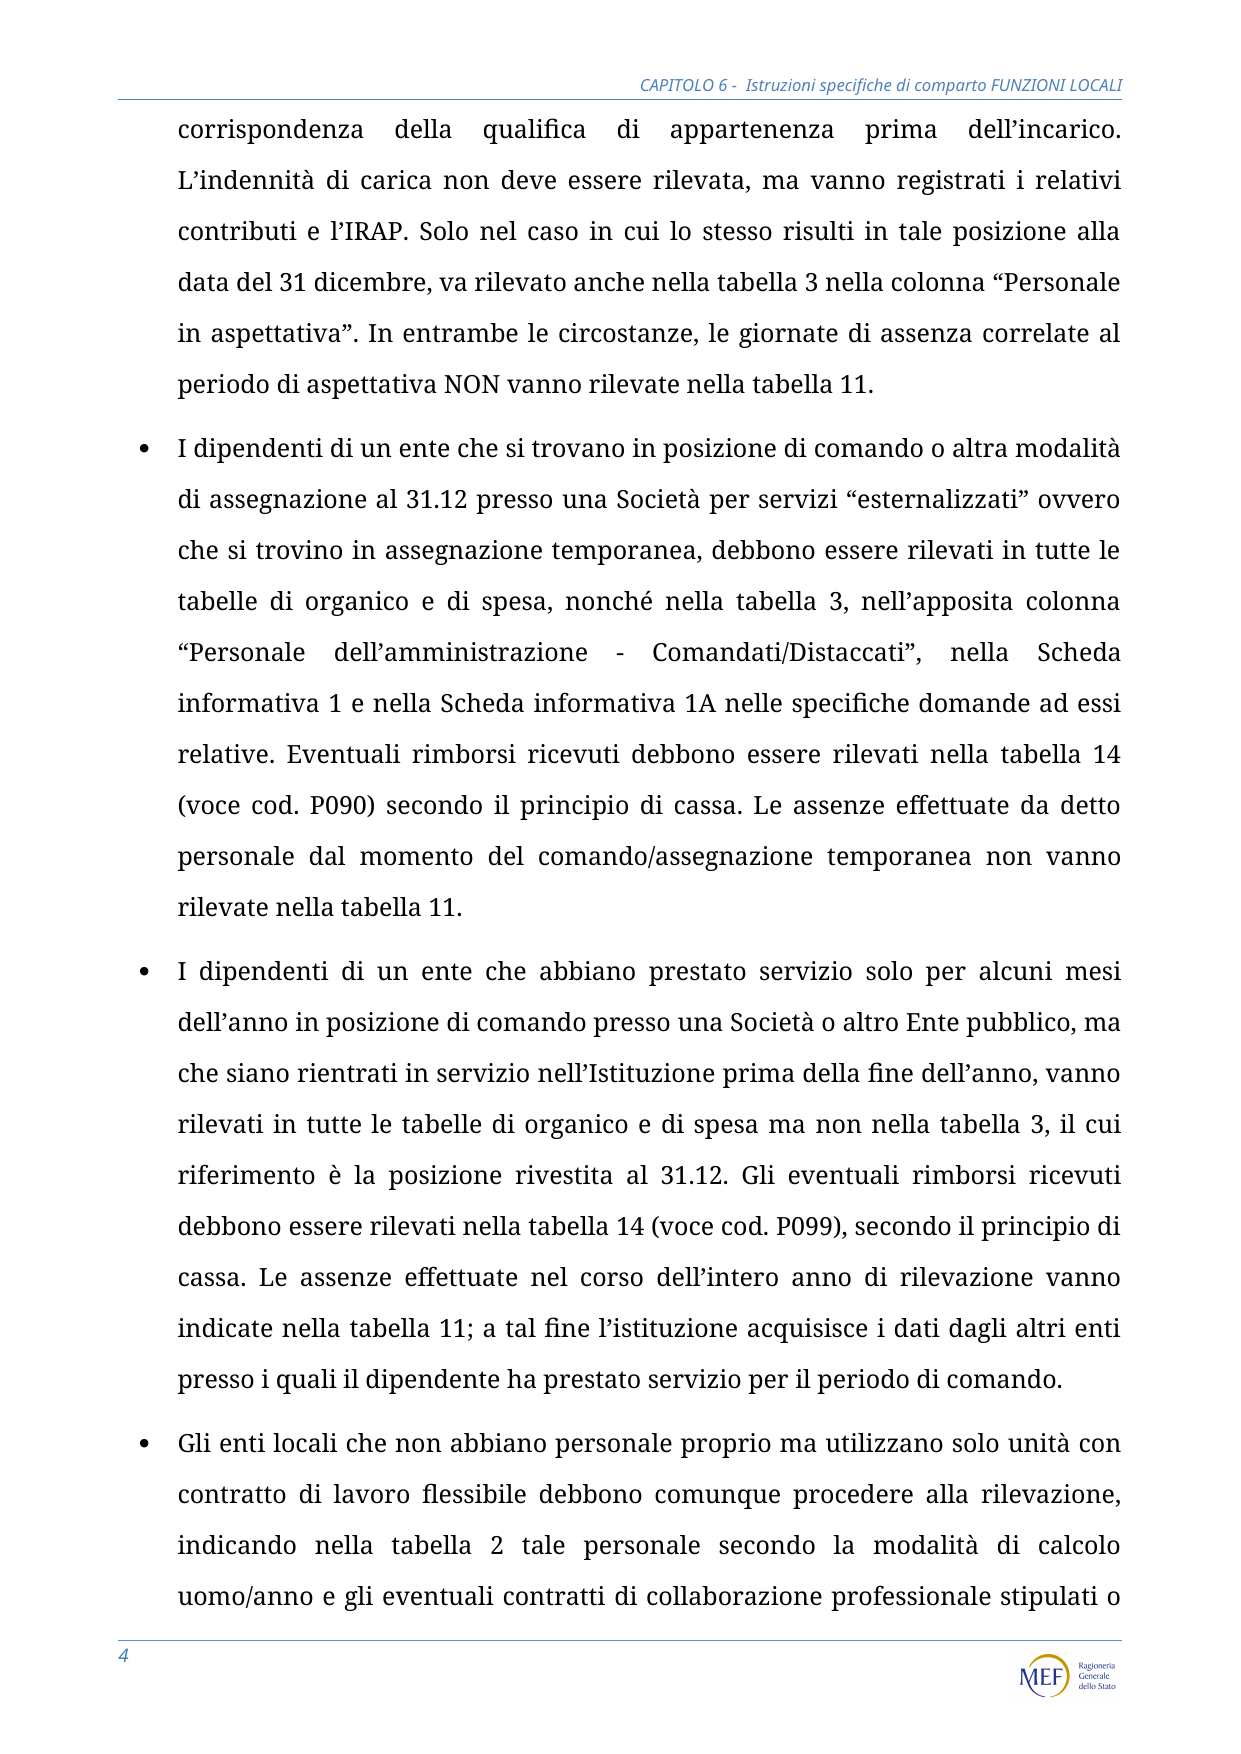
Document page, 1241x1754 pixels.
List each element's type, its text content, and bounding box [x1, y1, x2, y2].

list I dipendenti di un ente che si trovano in posizione di comando o altra modalità di assegnazione al 31.12 presso una Società per servizi “esternalizzati” ovvero che si trovino in assegnazione temporanea, debbono essere rilevati in tutte le tabelle di organico e di spesa, nonché nella tabella 3, nell’apposita colonna “Personale dell’amministrazione - Comandati/Distaccati”, nella Scheda informativa 1 e nella Scheda informativa 1A nelle specifiche domande ad essi relative. Eventuali rimborsi ricevuti debbono essere rilevati nella tabella 14 (voce cod. P090) secondo il principio di cassa. Le assenze effettuate da detto personale dal momento del comando/assegnazione temporanea non vanno rilevate nella tabella 11. [140, 430, 1122, 924]
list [140, 112, 1122, 401]
picture [1011, 1645, 1122, 1706]
list I dipendenti di un ente che abbiano prestato servizio solo per alcuni mesi dell’anno in posizione di comando presso una Società o altro Ente pubblico, ma che siano rientrati in servizio nell’Istituzione prima della fine dell’anno, vanno rilevati in tutte le tabelle di organico e di spesa ma non nella tabella 3, il cui riferimento è la posizione rivestita al 31.12. Gli eventuali rimborsi ricevuti debbono essere rilevati nella tabella 14 (voce cod. P099), secondo il principio di cassa. Le assenze effettuate nel corso dell’intero anno di rilevazione vanno indicate nella tabella 11; a tal fine l’istituzione acquisisce i dati dagli altri enti presso i quali il dipendente ha prestato servizio per il periodo di comando. [140, 953, 1122, 1396]
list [140, 1425, 1122, 1612]
